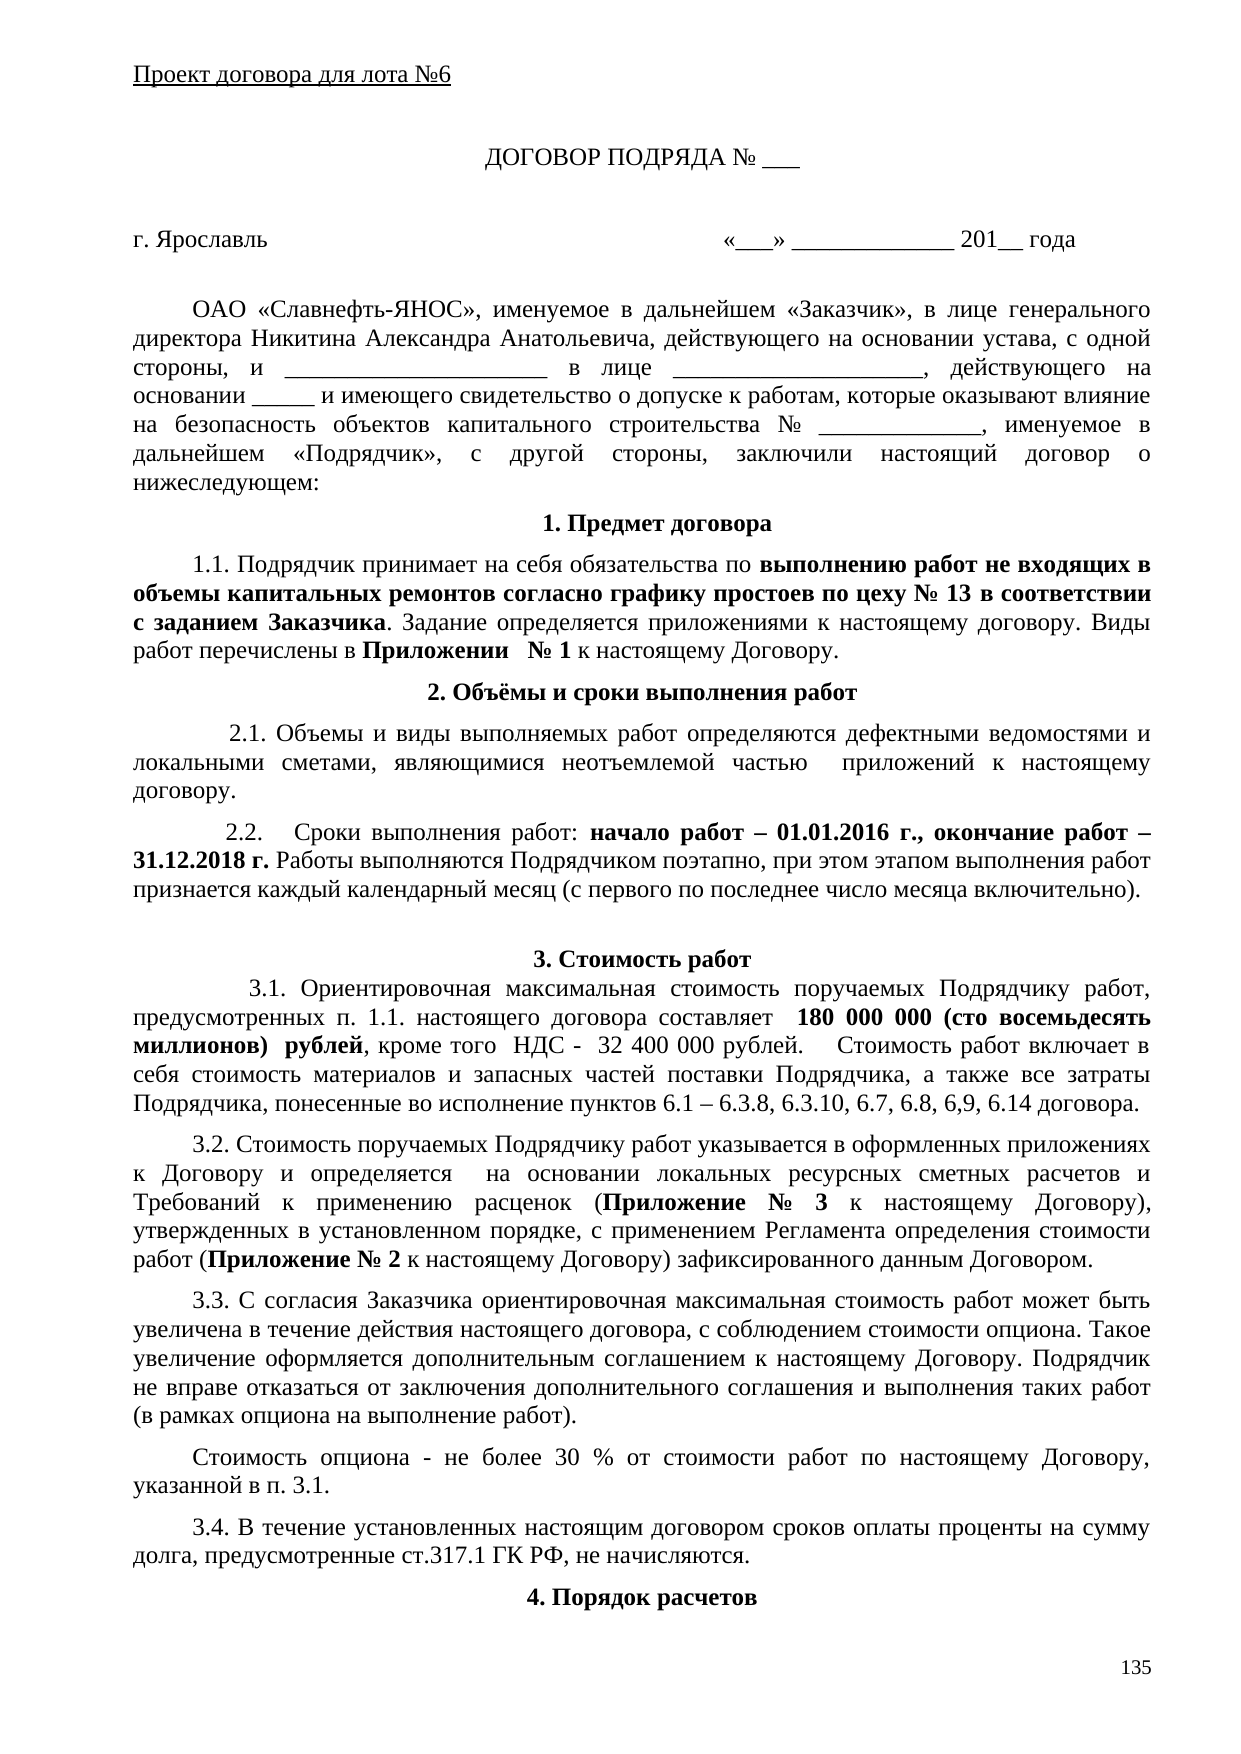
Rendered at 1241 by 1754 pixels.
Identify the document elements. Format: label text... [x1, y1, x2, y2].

text 3.4. В течение установленных настоящим договором сроков оплаты проценты на сумму долга, предусмотренные ст.317.1 ГК РФ, не начисляются. [133, 1512, 1152, 1569]
text Стоимость опциона - не более 30 % от стоимости работ по настоящему Договору, указанной в п. 3.1. [133, 1442, 1152, 1499]
text 1.1. Подрядчик принимает на себя обязательства по выполнению работ не входящих в объемы капитальных ремонтов согласно графику простоев по цеху № 13 в соответствии с заданием Заказчика. Задание определяется приложениями к настоящему договору. Виды работ перечислены в Приложении № 1 к настоящему Договору. [133, 549, 1152, 664]
text 2.1. Объемы и виды выполняемых работ определяются дефектными ведомостями и локальными сметами, являющимися неотъемлемой частью приложений к настоящему договору. [133, 718, 1152, 804]
text 2. Объёмы и сроки выполнения работ [133, 677, 1152, 705]
text 3.3. С согласия Заказчика ориентировочная максимальная стоимость работ может быть увеличена в течение действия настоящего договора, с соблюдением стоимости опциона. Такое увеличение оформляется дополнительным соглашением к настоящему Договору. Подрядчик не вправе отказаться от заключения дополнительного соглашения и выполнения таких работ (в рамках опциона на выполнение работ). [133, 1285, 1152, 1429]
text 3.1. Ориентировочная максимальная стоимость поручаемых Подрядчику работ, предусмотренных п. 1.1. настоящего договора составляет 180 000 000 (сто восемьдесять миллионов) рублей, кроме того НДС - 32 400 000 рублей. Стоимость работ включает в себя стоимость материалов и запасных частей поставки Подрядчика, а также все затраты Подрядчика, понесенные во исполнение пунктов 6.1 – 6.3.8, 6.3.10, 6.7, 6.8, 6,9, 6.14 договора. [133, 973, 1152, 1117]
text 4. Порядок расчетов [133, 1582, 1152, 1610]
text 1. Предмет договора [162, 508, 1152, 537]
title ДОГОВОР ПОДРЯДА № ___ [133, 142, 1152, 170]
text 3.2. Стоимость поручаемых Подрядчику работ указывается в оформленных приложениях к Договору и определяется на основании локальных ресурсных сметных расчетов и Требований к применению расценок (Приложение № 3 к настоящему Договору), утвержденных в установленном порядке, с применением Регламента определения стоимости работ (Приложение № 2 к настоящему Договору) зафиксированного данным Договором. [133, 1129, 1152, 1273]
text ОАО «Славнефть-ЯНОС», именуемое в дальнейшем «Заказчик», в лице генерального директора Никитина Александра Анатольевича, действующего на основании устава, с одной стороны, и _____________________ в лице ____________________, действующего на основании _____ и имеющего свидетельство о допуске к работам, которые оказывают влияние на безопасность объектов капитального строительства № _____________, именуемое в дальнейшем «Подрядчик», с другой стороны, заключили настоящий договор о нижеследующем: [133, 294, 1152, 495]
subtitle Проект договора для лота №6 [133, 59, 1152, 88]
text 2.2. Сроки выполнения работ: начало работ – 01.01.2016 г., окончание работ – 31.12.2018 г. Работы выполняются Подрядчиком поэтапно, при этом этапом выполнения работ признается каждый календарный месяц (с первого по последнее число месяца включительно). [133, 817, 1152, 903]
title г. Ярославль «___» _____________ 201__ года [133, 224, 1152, 253]
text 3. Стоимость работ [133, 944, 1152, 973]
